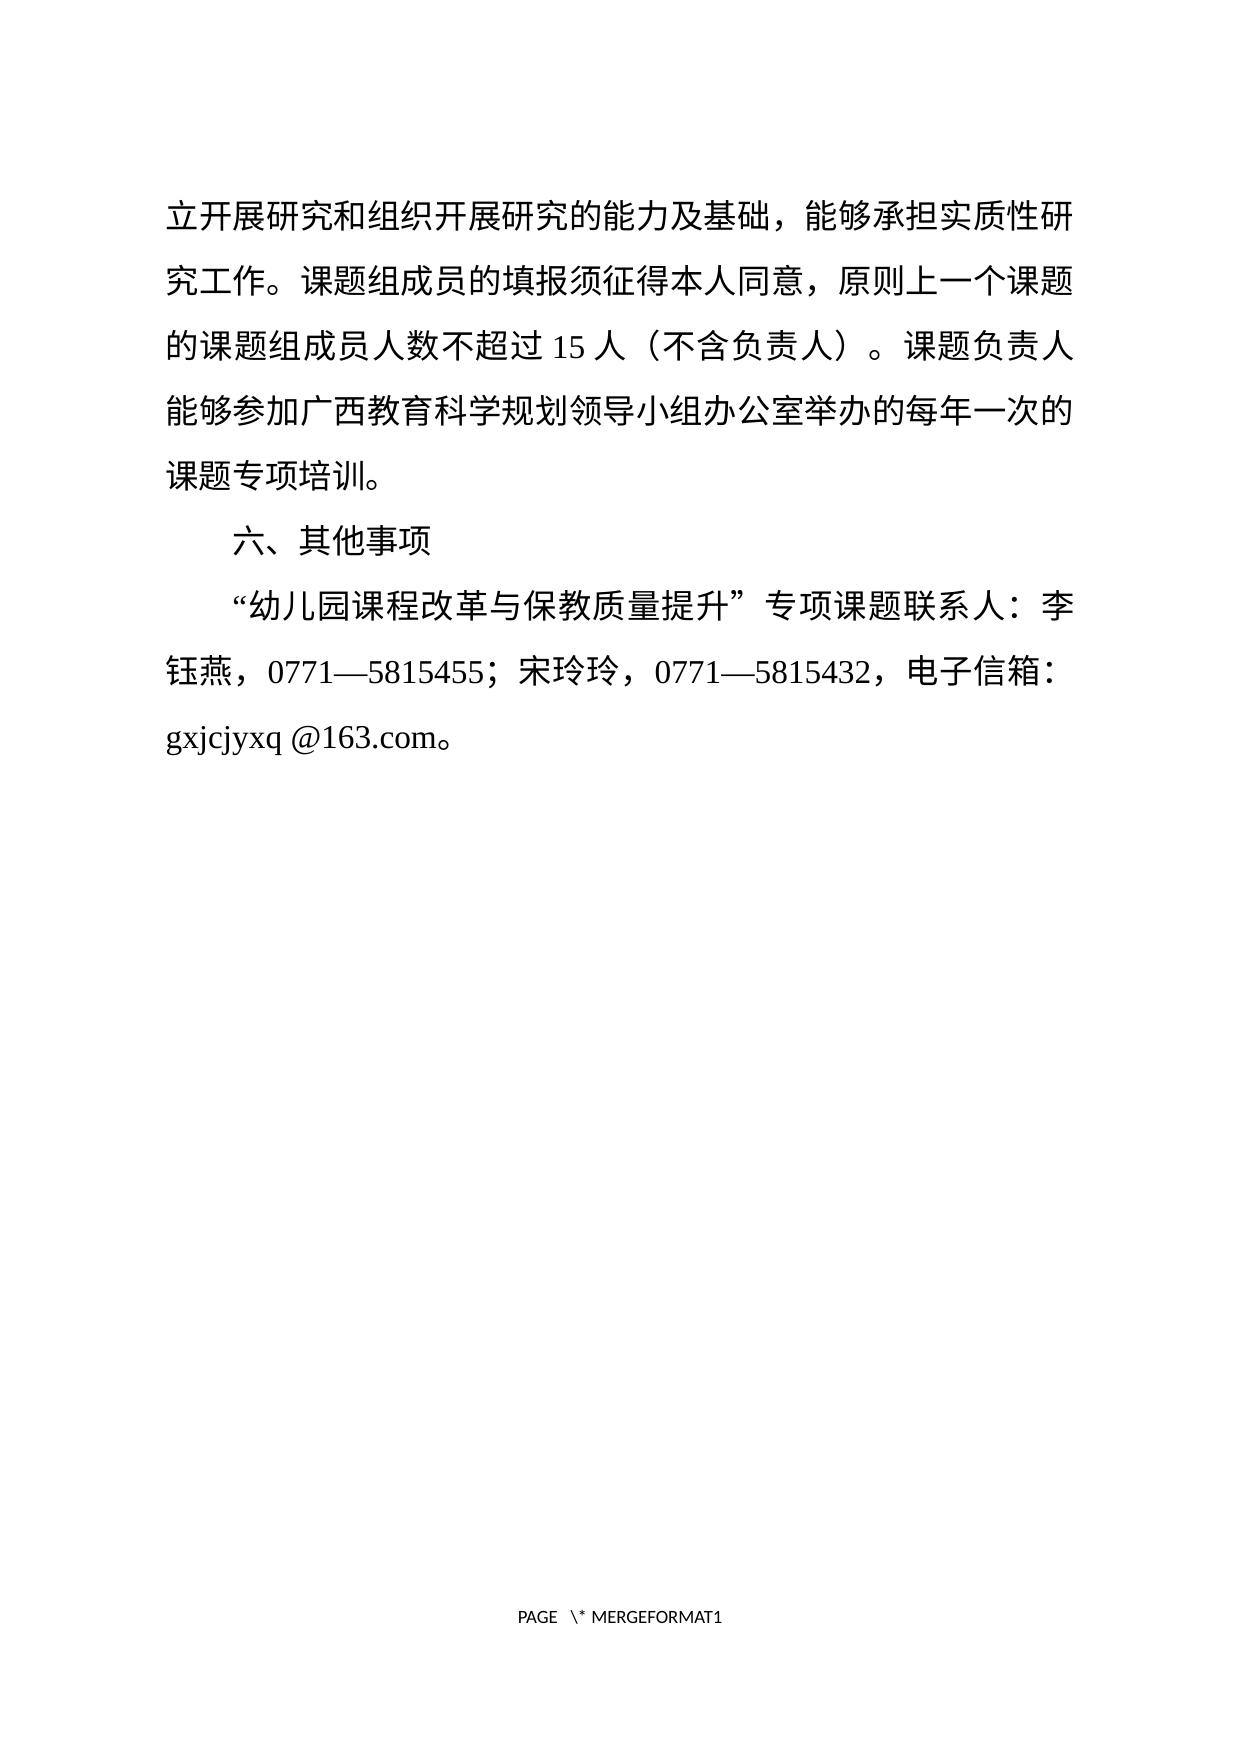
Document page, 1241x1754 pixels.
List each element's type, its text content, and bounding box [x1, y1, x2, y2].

text 六、其他事项 [165, 506, 1075, 571]
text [165, 181, 1075, 506]
text “幼儿园课程改革与保教质量提升”专项课题联系人：李钰燕，0771—5815455；宋玲玲，0771—5815432，电子信箱：gxjcjyxq @163.com。 [165, 571, 1075, 766]
